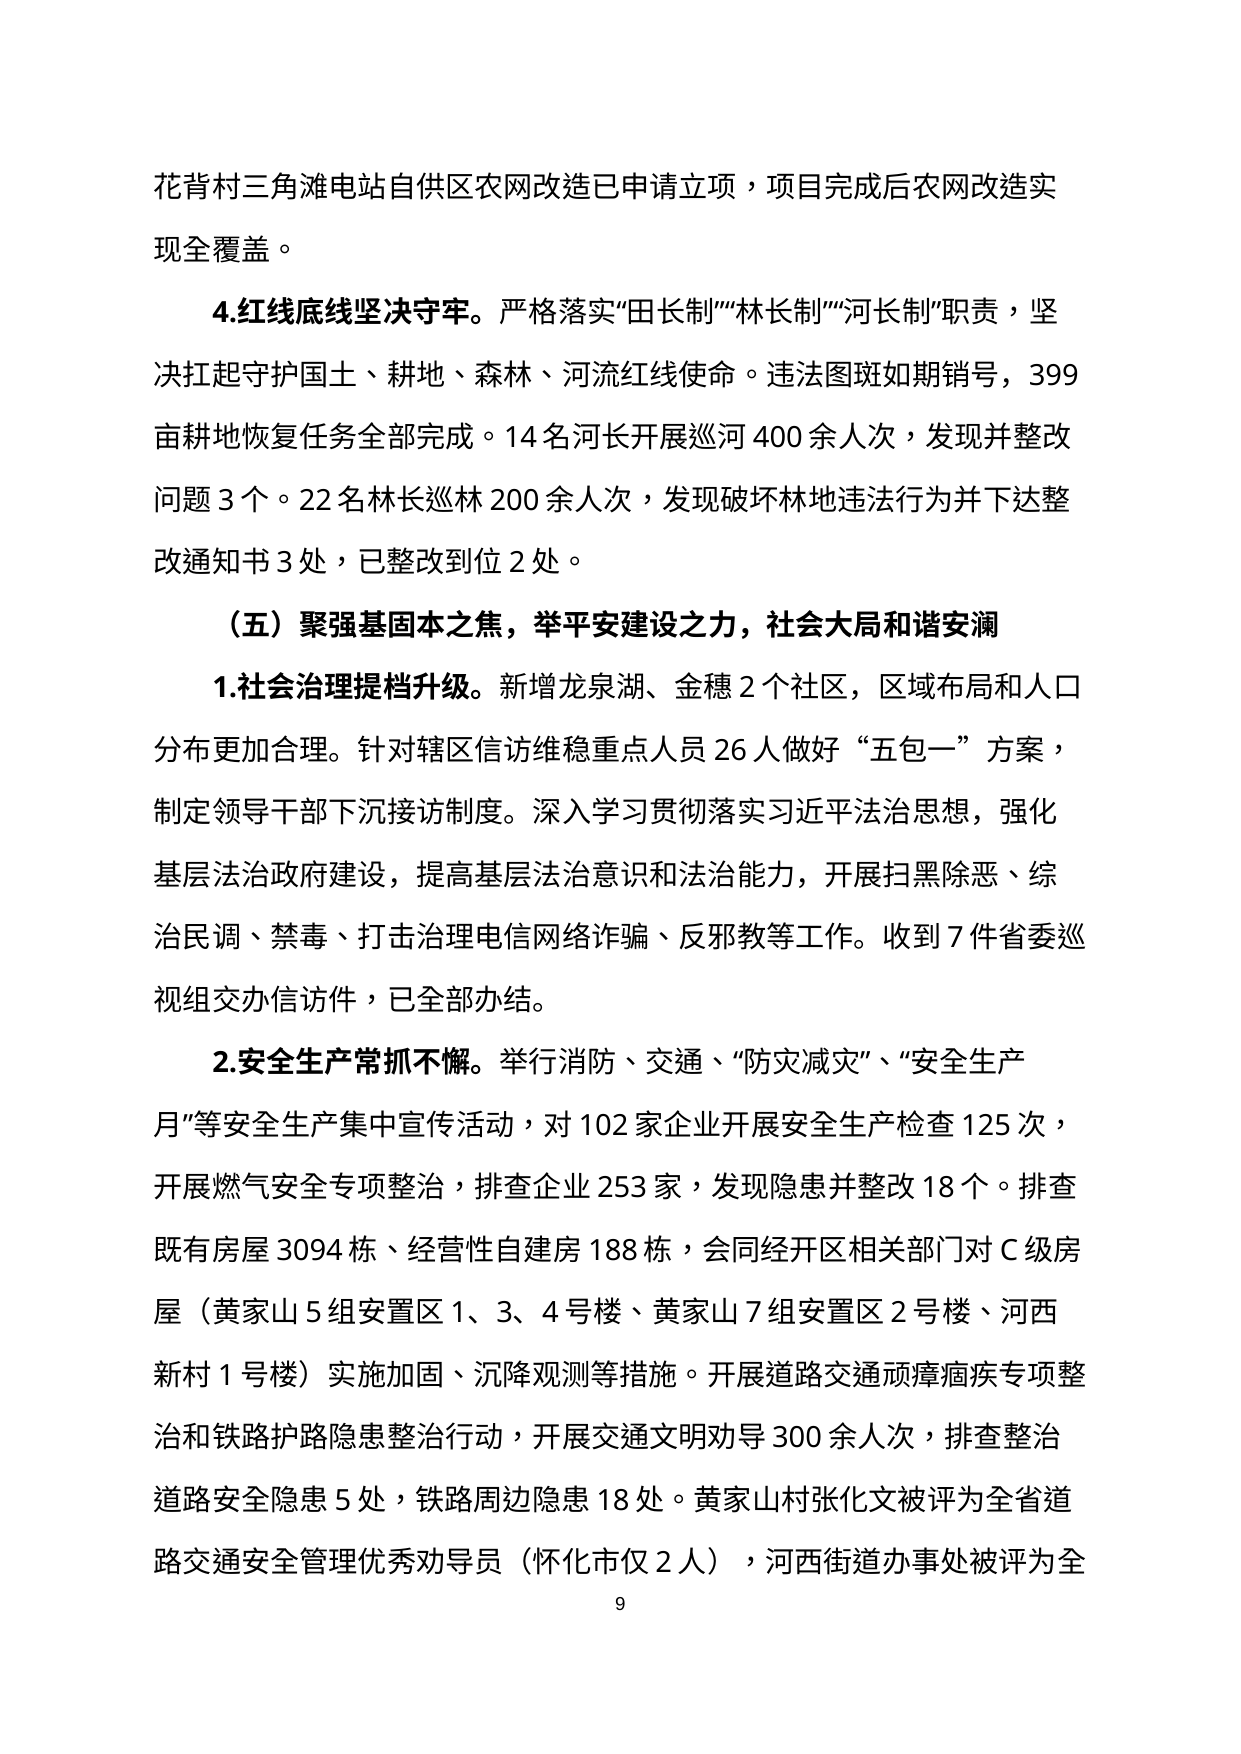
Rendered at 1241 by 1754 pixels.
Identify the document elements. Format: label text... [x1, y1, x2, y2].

text 1.社会治理提档升级。新增龙泉湖、金穗2个社区，区域布局和人口分布更加合理。针对辖区信访维稳重点人员26人做好“五包一”方案，制定领导干部下沉接访制度。深入学习贯彻落实习近平法治思想，强化基层法治政府建设，提高基层法治意识和法治能力，开展扫黑除恶、综治民调、禁毒、打击治理电信网络诈骗、反邪教等工作。收到7件省委巡视组交办信访件，已全部办结。 [153, 648, 1087, 1023]
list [153, 148, 1087, 273]
list 4.红线底线坚决守牢。严格落实“田长制”“林长制”“河长制”职责，坚决扛起守护国土、耕地、森林、河流红线使命。违法图斑如期销号，399亩耕地恢复任务全部完成。14名河长开展巡河400余人次，发现并整改问题3个。22名林长巡林200余人次，发现破坏林地违法行为并下达整改通知书3处，已整改到位2处。 [153, 273, 1087, 585]
text （五）聚强基固本之焦，举平安建设之力，社会大局和谐安澜 [153, 585, 1087, 648]
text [153, 1023, 1087, 1585]
